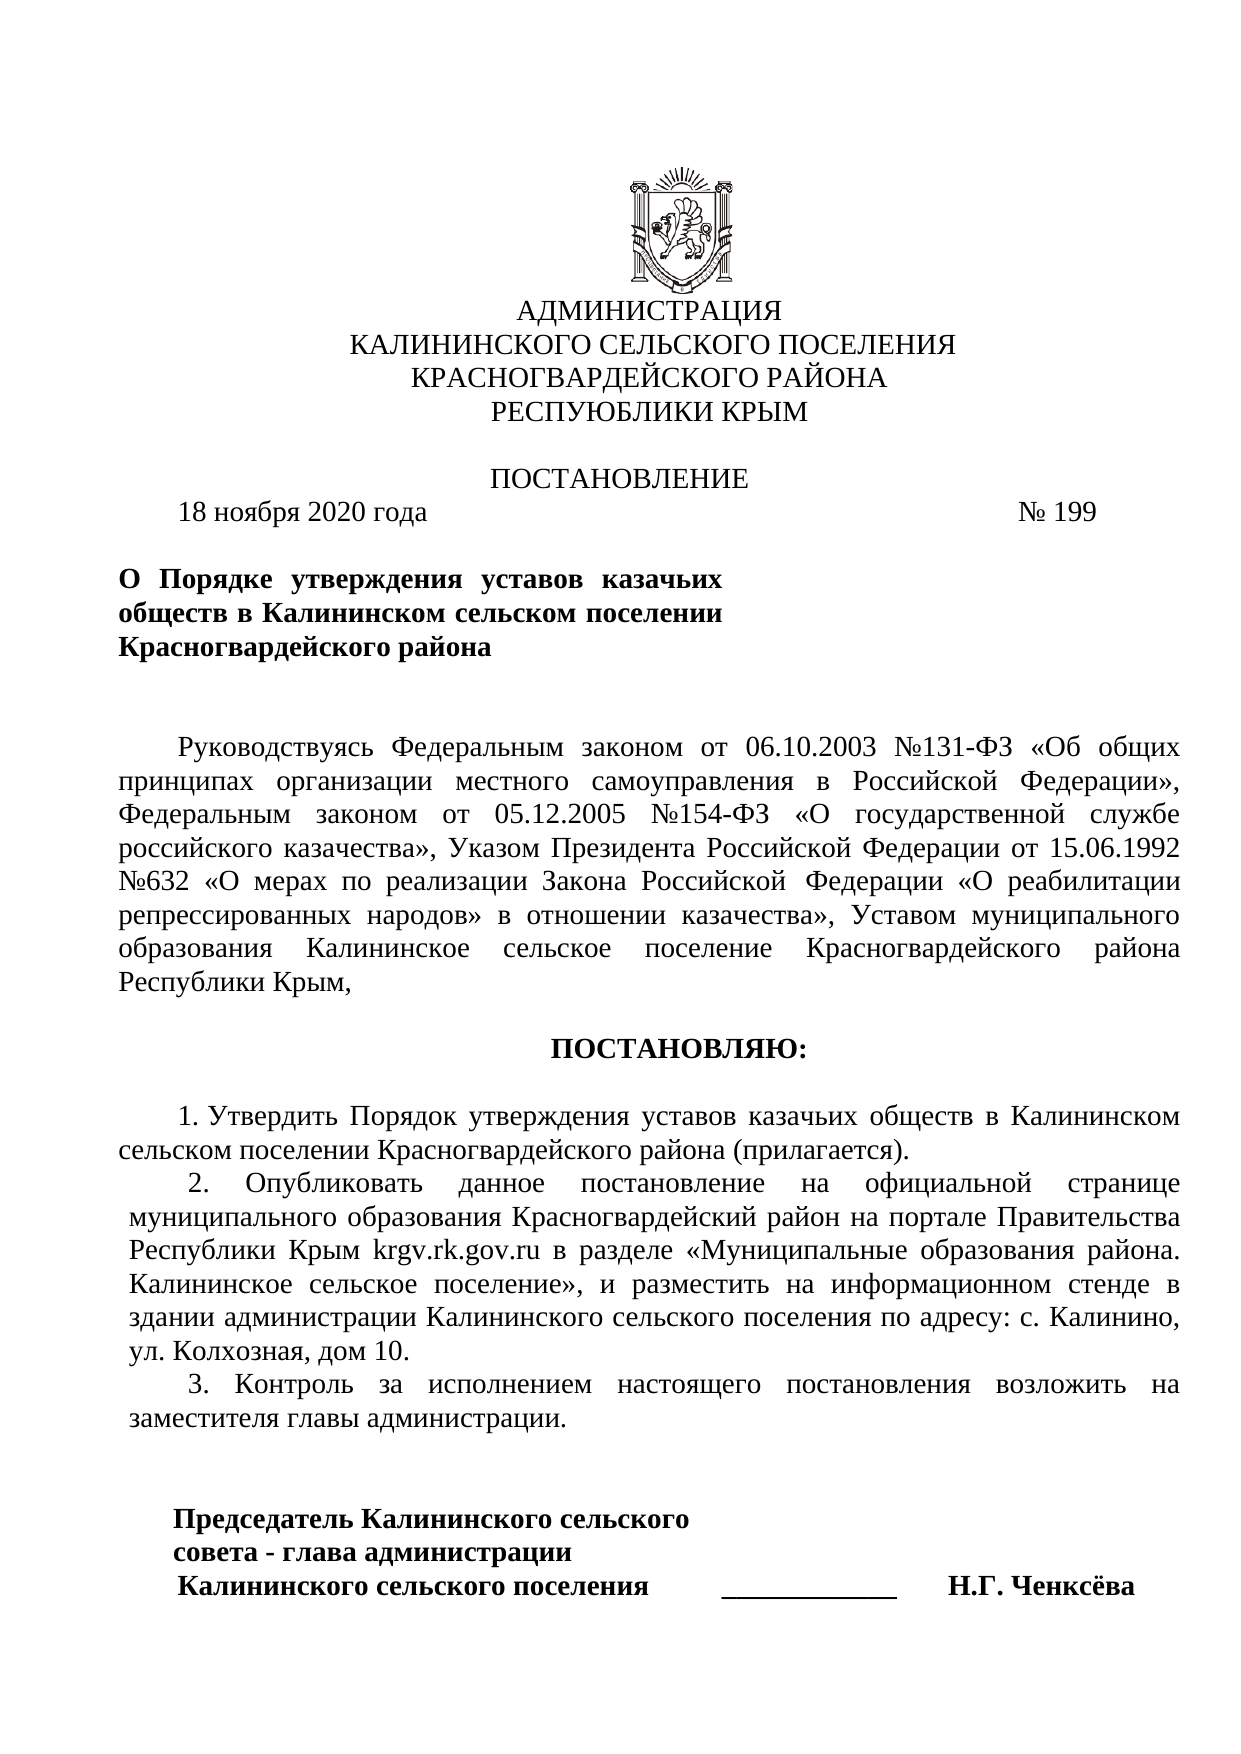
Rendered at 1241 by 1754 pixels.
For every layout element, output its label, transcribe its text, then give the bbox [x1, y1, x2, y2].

text 2. Опубликовать данное постановление на официальной странице муниципального образования Красногвардейский район на портале Правительства Республики Крым krgv.rk.gov.ru в разделе «Муниципальные образования района. Калининское сельское поселение», и разместить на информационном стенде в здании администрации Калининского сельского поселения по адресу: с. Калинино, ул. Колхозная, дом 10. [129, 1165, 1181, 1367]
text Председатель Калининского сельского [129, 1501, 1181, 1534]
text 3. Контроль за исполнением настоящего постановления возложить на заместителя главы администрации. [129, 1367, 1181, 1434]
text АДМИНИСТРАЦИЯ [160, 158, 1138, 327]
text совета - глава администрации [129, 1534, 1181, 1568]
text Руководствуясь Федеральным законом от 06.10.2003 №131-ФЗ «Об общих принципах организации местного самоуправления в Российской Федерации», Федеральным законом от 05.12.2005 №154-ФЗ «О государственной службе российского казачества», Указом Президента Российской Федерации от 15.06.1992 №632 «О мерах по реализации Закона Российской Федерации «О реабилитации репрессированных народов» в отношении казачества», Уставом муниципального образования Калининское сельское поселение Красногвардейского района Республики Крым, [118, 729, 1181, 998]
text КАЛИНИНСКОГО СЕЛЬСКОГО ПОСЕЛЕНИЯ [160, 327, 1138, 360]
text О Порядке утверждения уставов казачьих обществ в Калининском сельском поселении Красногвардейского района [118, 562, 723, 662]
text ПОСТАНОВЛЕНИЕ [160, 461, 1079, 494]
text Калининского сельского поселения ____________ Н.Г. Ченксёва [118, 1568, 1181, 1601]
text РЕСПУЮБЛИКИ КРЫМ [160, 394, 1139, 427]
picture [630, 167, 733, 294]
list Утвердить Порядок утверждения уставов казачьих обществ в Калининском сельском поселении Красногвардейского района (прилагается). [118, 1098, 1181, 1165]
subtitle ПОСТАНОВЛЯЮ: [118, 1031, 1181, 1065]
text 18 ноября 2020 года № 199 [118, 494, 1181, 528]
text КРАСНОГВАРДЕЙСКОГО РАЙОНА [160, 360, 1138, 394]
